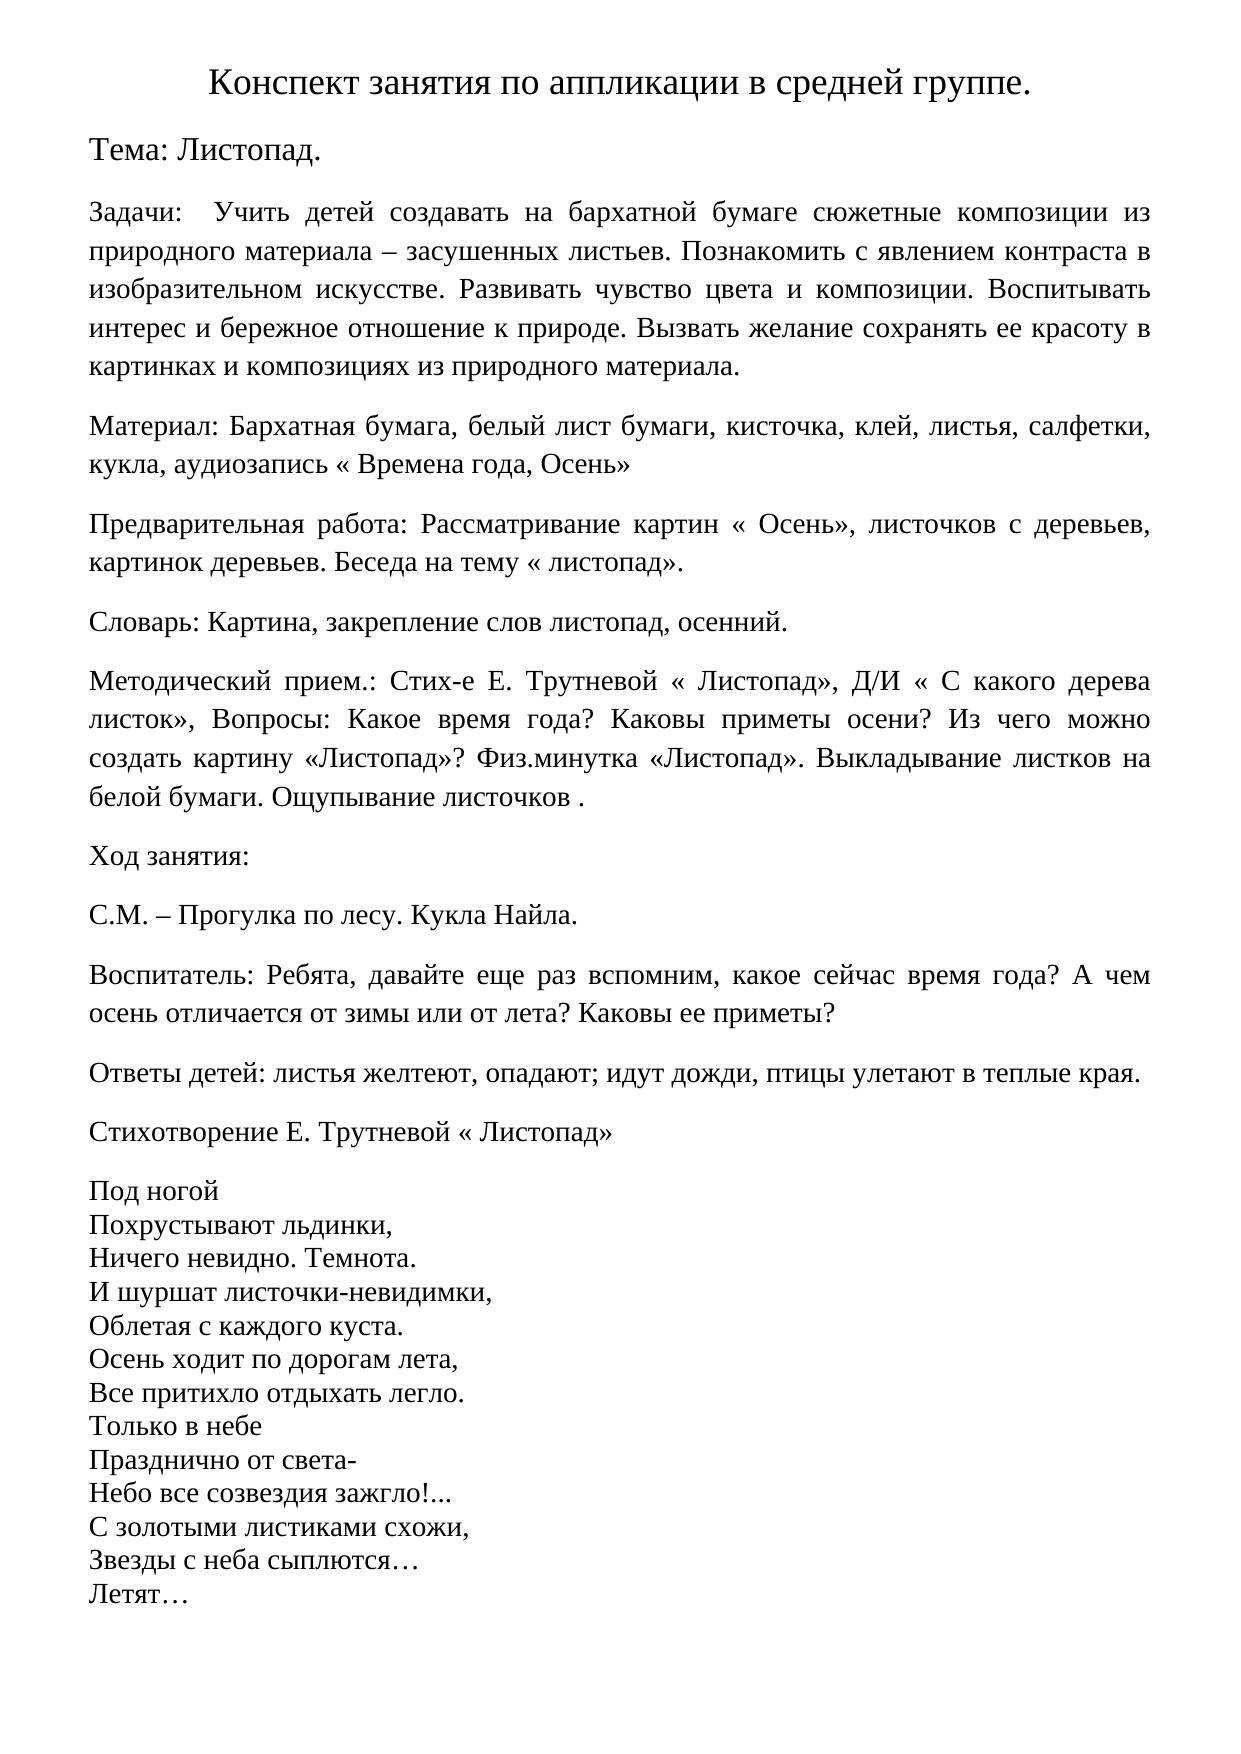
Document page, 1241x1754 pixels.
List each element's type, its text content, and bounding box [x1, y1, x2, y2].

text Осень ходит по дорогам лета, [89, 1341, 1152, 1375]
text Словарь: Картина, закрепление слов листопад, осенний. [89, 604, 1152, 637]
text С золотыми листиками схожи, [89, 1509, 1152, 1542]
text И шуршат листочки-невидимки, [89, 1274, 1152, 1308]
text Ход занятия: [89, 838, 1152, 872]
text Празднично от света- [89, 1442, 1152, 1475]
text Методический прием.: Стих-е Е. Трутневой « Листопад», Д/И « С какого дерева листок», Вопросы: Какое время года? Каковы приметы осени? Из чего можно создать картину «Листопад»? Физ.минутка «Листопад». Выкладывание листков на белой бумаги. Ощупывание листочков . [89, 663, 1152, 812]
text Воспитатель: Ребята, давайте еще раз вспомним, какое сейчас время года? А чем осень отличается от зимы или от лета? Каковы ее приметы? [89, 957, 1152, 1029]
text Похрустывают льдинки, [89, 1207, 1152, 1241]
text Летят… [89, 1576, 1152, 1609]
text Стихотворение Е. Трутневой « Листопад» [89, 1114, 1152, 1148]
text Предварительная работа: Рассматривание картин « Осень», листочков с деревьев, картинок деревьев. Беседа на тему « листопад». [89, 506, 1152, 578]
text Облетая с каждого куста. [89, 1308, 1152, 1341]
text Конспект занятия по аппликации в средней группе. [89, 59, 1152, 102]
text Материал: Бархатная бумага, белый лист бумаги, кисточка, клей, листья, салфетки, кукла, аудиозапись « Времена года, Осень» [89, 408, 1152, 480]
text Все притихло отдыхать легло. [89, 1375, 1152, 1408]
text Небо все созвездия зажгло!... [89, 1475, 1152, 1509]
text Ответы детей: листья желтеют, опадают; идут дожди, птицы улетают в теплые края. [89, 1055, 1152, 1088]
text Звезды с неба сыплются… [89, 1542, 1152, 1576]
text Ничего невидно. Темнота. [89, 1241, 1152, 1274]
text Только в небе [89, 1408, 1152, 1442]
text Тема: Листопад. [89, 129, 1152, 168]
text С.М. – Прогулка по лесу. Кукла Найла. [89, 897, 1152, 931]
text Под ногой [89, 1173, 1152, 1207]
text Задачи: Учить детей создавать на бархатной бумаге сюжетные композиции из природного материала – засушенных листьев. Познакомить с явлением контраста в изобразительном искусстве. Развивать чувство цвета и композиции. Воспитывать интерес и бережное отношение к природе. Вызвать желание сохранять ее красоту в картинках и композициях из природного материала. [89, 194, 1152, 382]
